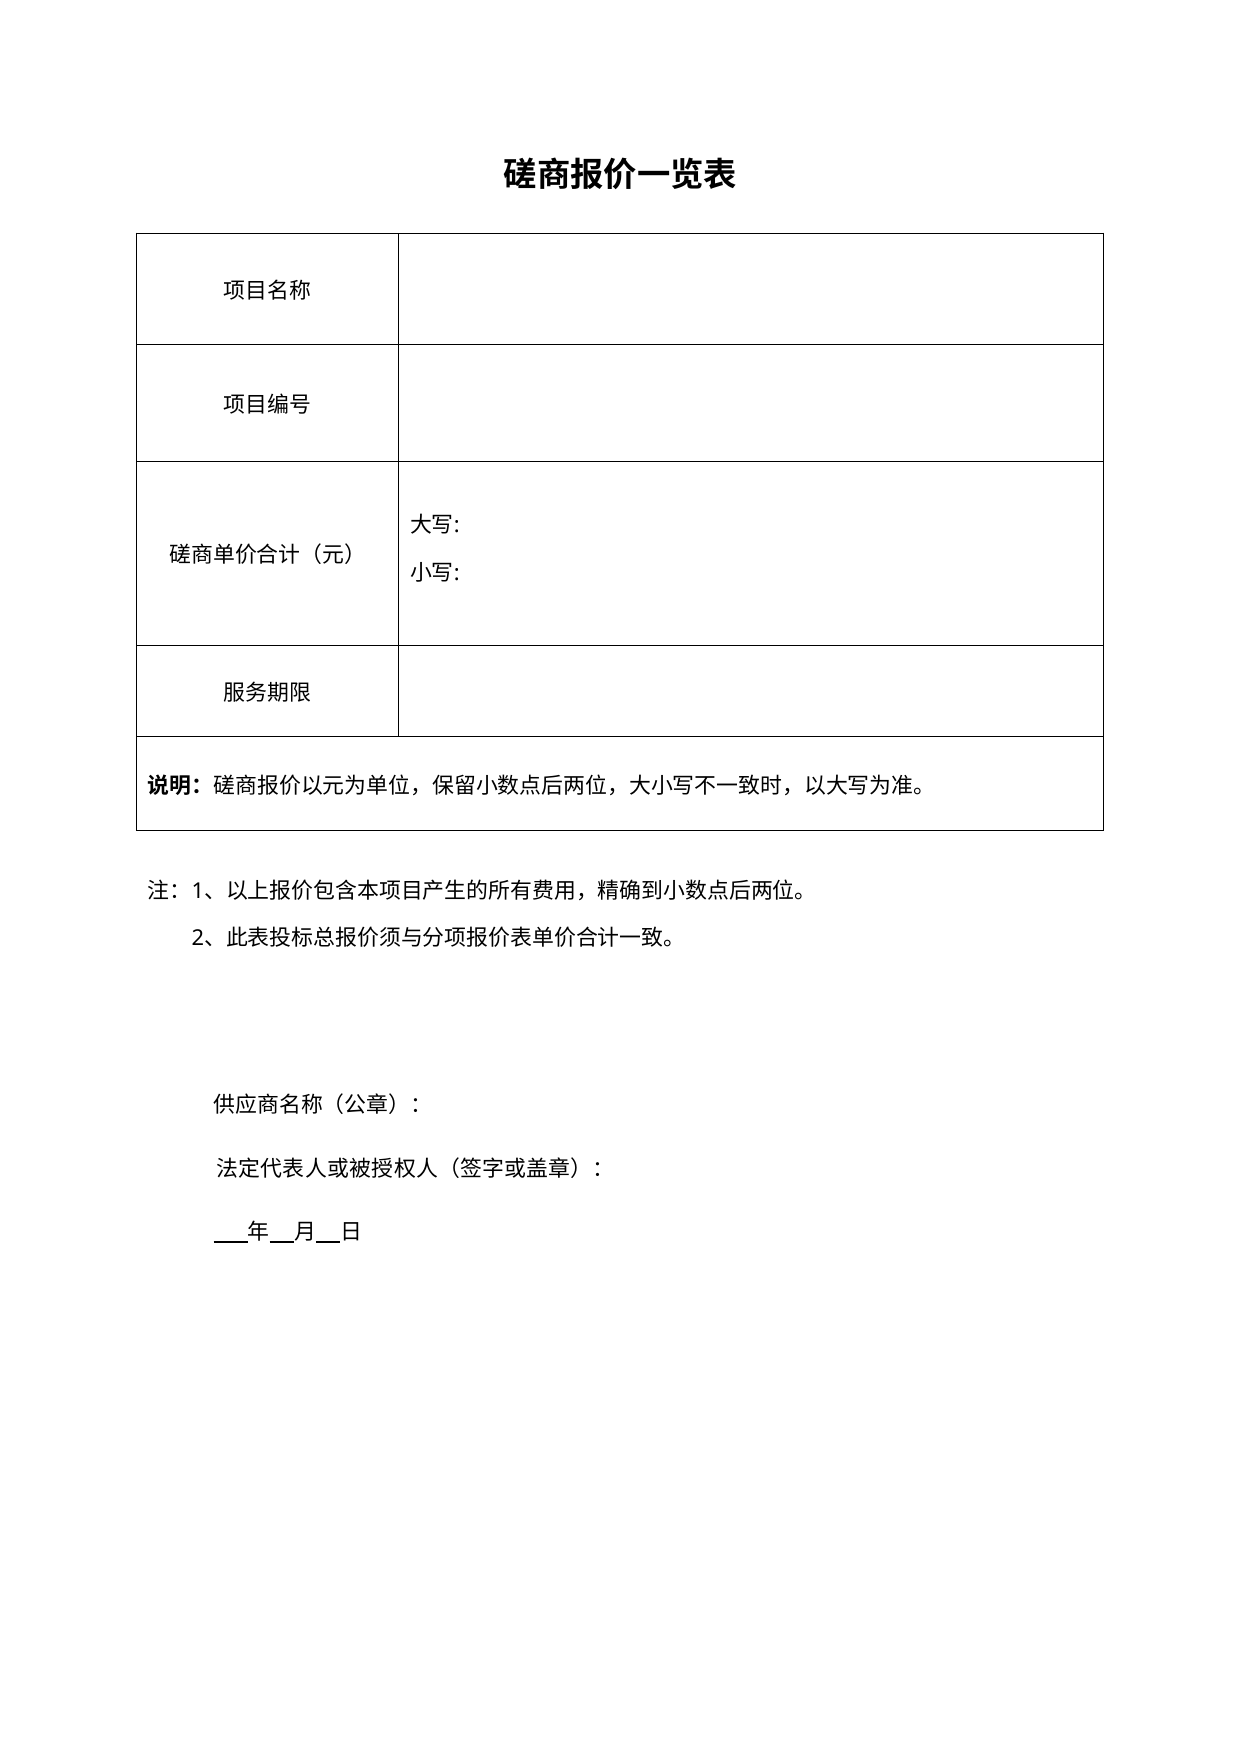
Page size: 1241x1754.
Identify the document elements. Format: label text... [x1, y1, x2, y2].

text 法定代表人或被授权人（签字或盖章）： [148, 1151, 1036, 1182]
table_header 项目名称 [137, 234, 398, 344]
table_cell 大写: 小写: [399, 462, 1103, 644]
text 注：1、以上报价包含本项目产生的所有费用，精确到小数点后两位。 [148, 873, 1092, 904]
table_cell [399, 345, 1103, 461]
table_header [399, 234, 1103, 344]
table_cell [399, 646, 1103, 736]
table_cell 说明：磋商报价以元为单位，保留小数点后两位，大小写不一致时，以大写为准。 [137, 737, 1103, 830]
text 供应商名称（公章）： [148, 1087, 1036, 1119]
text 2、此表投标总报价须与分项报价表单价合计一致。 [148, 920, 1092, 952]
text 磋商报价一览表 [148, 148, 1092, 196]
table_cell 磋商单价合计（元） [137, 462, 398, 644]
table_cell 项目编号 [137, 345, 398, 461]
text 年 月 日 [148, 1214, 1092, 1246]
table_cell 服务期限 [137, 646, 398, 736]
